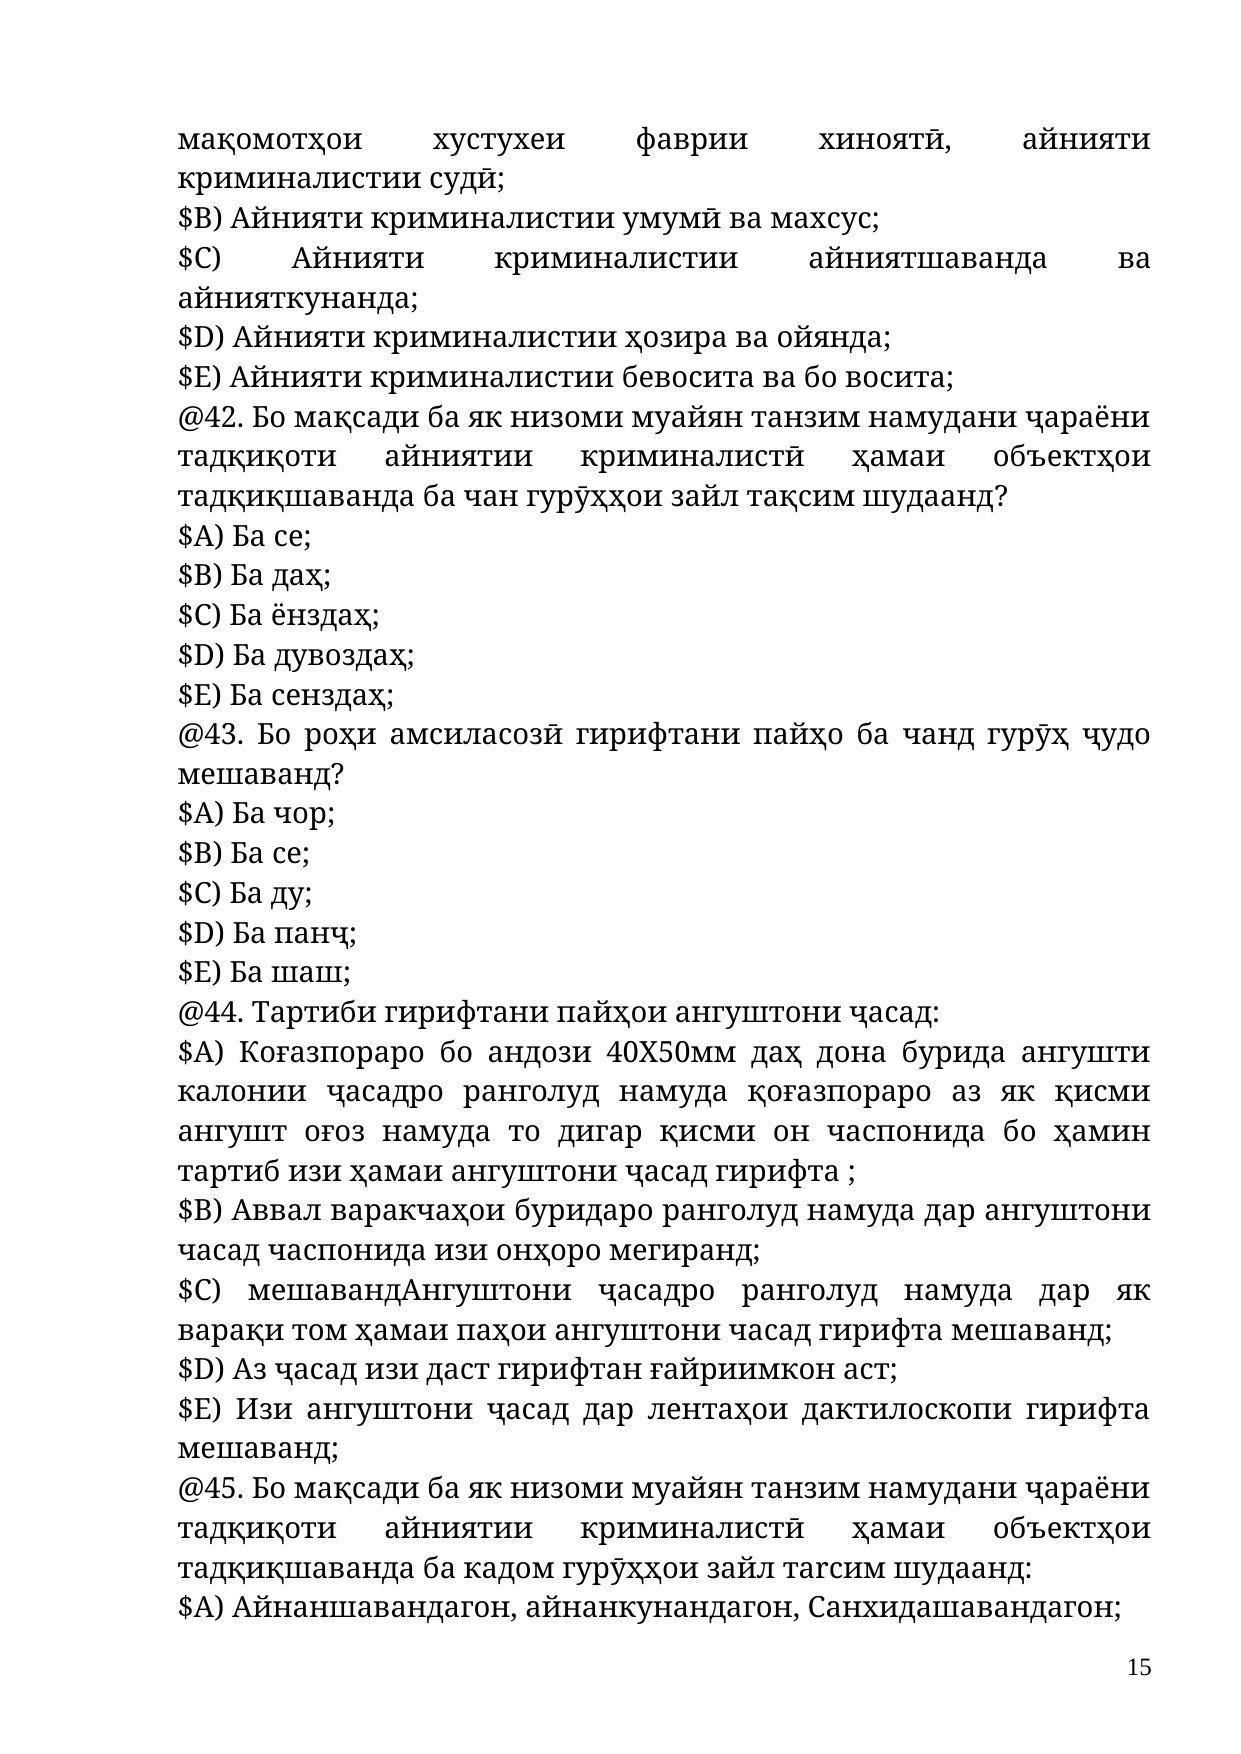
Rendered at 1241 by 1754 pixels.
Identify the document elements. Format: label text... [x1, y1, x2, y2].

text $B) Айнияти криминалистии умумӣ ва махсус; [177, 197, 1152, 237]
text $C) Ба ёнздаҳ; [177, 594, 1152, 634]
text $C) Айнияти криминалистии айниятшаванда ва айнияткунанда; [177, 237, 1152, 317]
text $A) Ба чор; [177, 793, 1152, 832]
text @45. Бо мақсади ба як низоми муайян танзим намудани ҷараёни тадқиқоти айниятии криминалистӣ ҳамаи объектҳои тадқиқшаванда ба кадом гурӯҳҳои зайл таrсим шудаанд: [177, 1467, 1152, 1587]
text @42. Бо мақсади ба як низоми муайян танзим намудани ҷараёни тадқиқоти айниятии криминалистӣ ҳамаи объектҳои тадқиқшаванда ба чан гурӯҳҳои зайл тақсим шудаанд? [177, 396, 1152, 515]
text $A) Коғазпораро бо андози 40Х50мм даҳ дона бурида ангушти калонии ҷасадро ранголуд намуда қоғазпораро аз як қисми ангушт оғоз намуда то дигар қисми он часпонида бо ҳамин тартиб изи ҳамаи ангуштони ҷасад гирифта ; [177, 1031, 1152, 1190]
text $C) мешавандАнгуштони ҷасадро ранголуд намуда дар як варақи том ҳамаи паҳои ангуштони часад гирифта мешаванд; [177, 1269, 1152, 1348]
text $C) Ба ду; [177, 872, 1152, 912]
text $D) Ба дувоздаҳ; [177, 634, 1152, 674]
text $E) Ба шаш; [177, 952, 1152, 991]
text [177, 118, 1152, 197]
text $D) Аз ҷасад изи даст гирифтан ғайриимкон аст; [177, 1348, 1152, 1388]
text @44. Тартиби гирифтани пайҳои ангуштони ҷасад: [177, 991, 1152, 1031]
text $B) Ба се; [177, 832, 1152, 872]
text @43. Бо роҳи амсиласозӣ гирифтани пайҳо ба чанд гурӯҳ ҷудо мешаванд? [177, 713, 1152, 793]
text $A) Айнаншавандагон, айнанкунандагон, Санxидашавандагон; [177, 1587, 1152, 1626]
text $E) Ба сенздаҳ; [177, 674, 1152, 713]
text $B) Ба даҳ; [177, 555, 1152, 594]
text $E) Айнияти криминалистии бевосита ва бо восита; [177, 356, 1152, 396]
text $A) Ба се; [177, 515, 1152, 555]
text $B) Аввал варакчаҳои буридаро ранголуд намуда дар ангуштони часад часпонида изи онҳоро мегиранд; [177, 1190, 1152, 1269]
text $E) Изи ангуштони ҷасад дар лентаҳои дактилоскопи гирифта мешаванд; [177, 1388, 1152, 1467]
text $D) Айнияти криминалистии ҳозира ва ойянда; [177, 317, 1152, 356]
text $D) Ба панҷ; [177, 912, 1152, 952]
